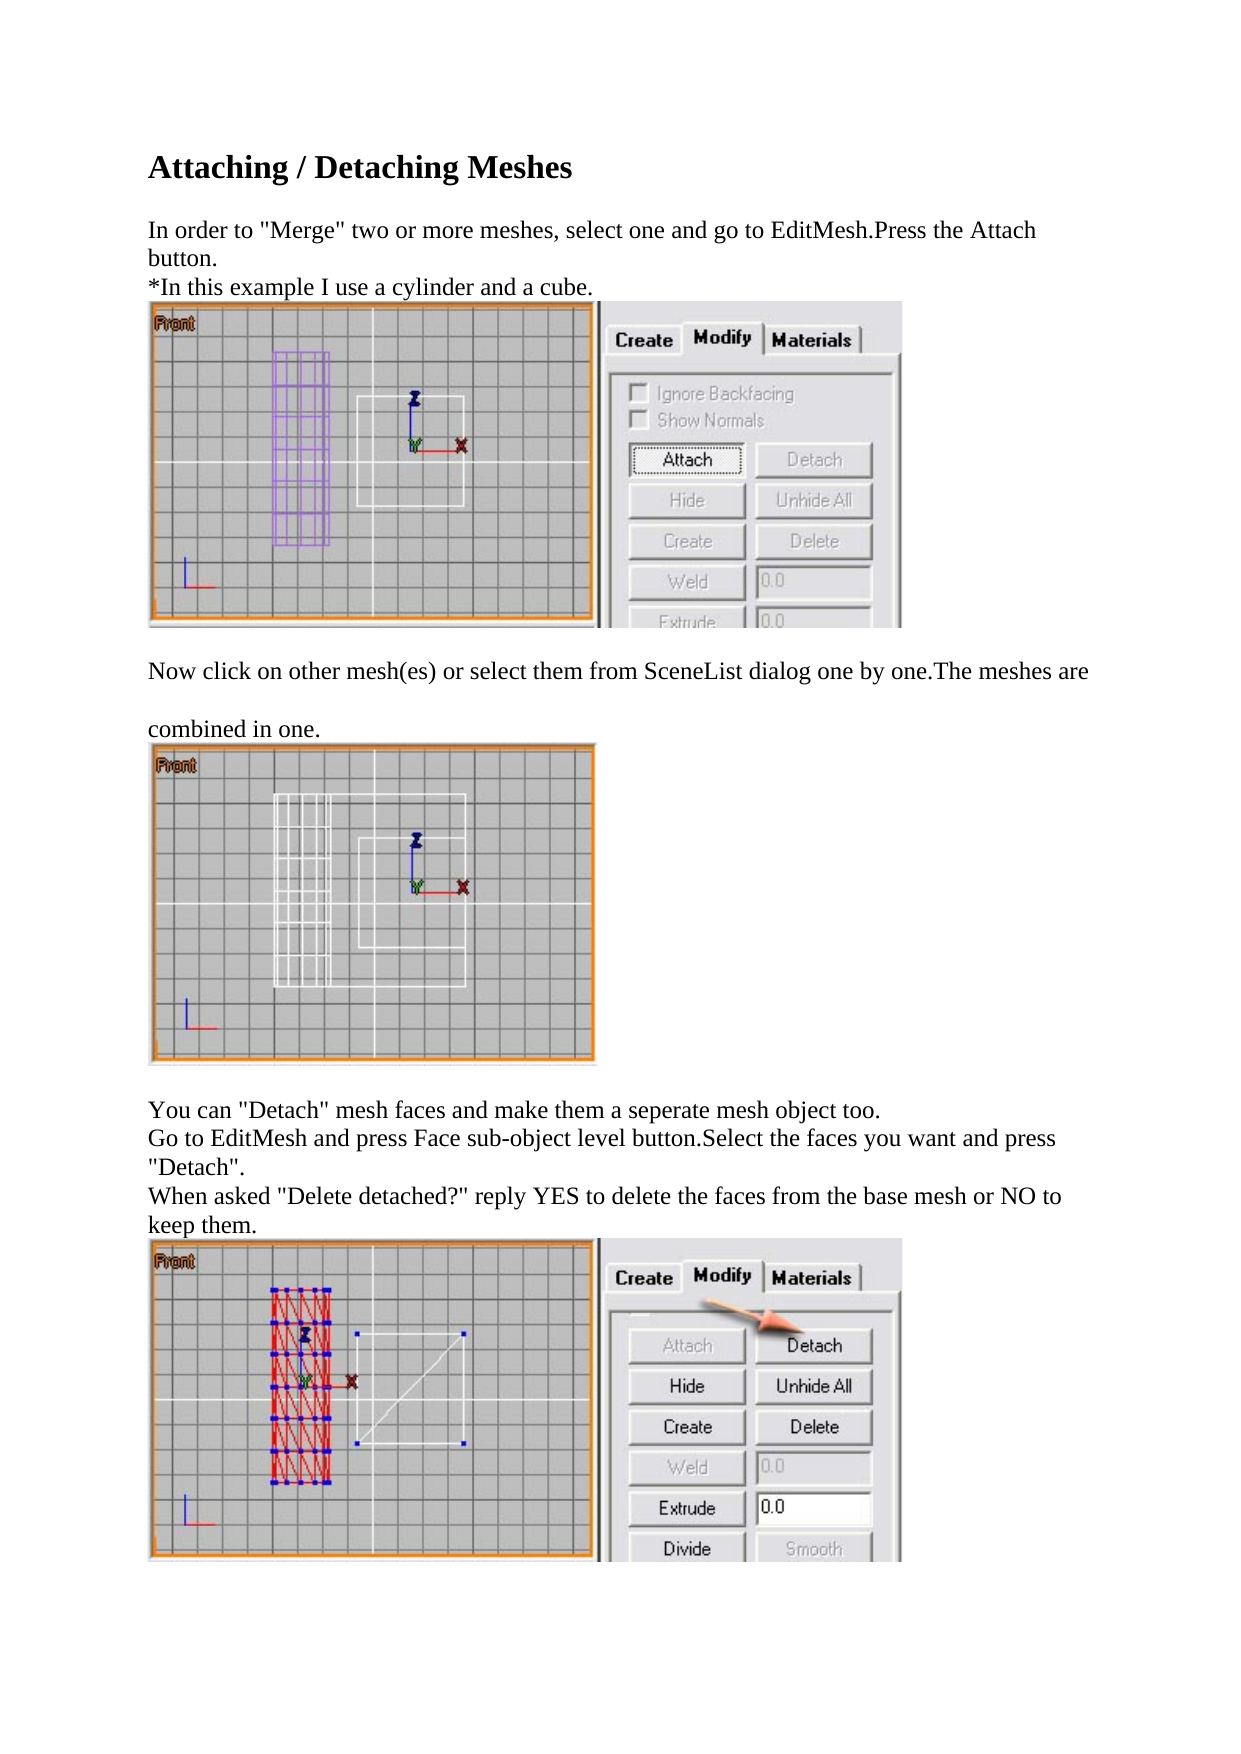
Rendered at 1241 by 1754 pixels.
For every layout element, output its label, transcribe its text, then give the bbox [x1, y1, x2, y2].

text Attaching / Detaching Meshes [148, 148, 1093, 186]
picture [147, 742, 598, 1066]
picture [147, 301, 903, 628]
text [148, 215, 1093, 1562]
picture [147, 1238, 903, 1562]
